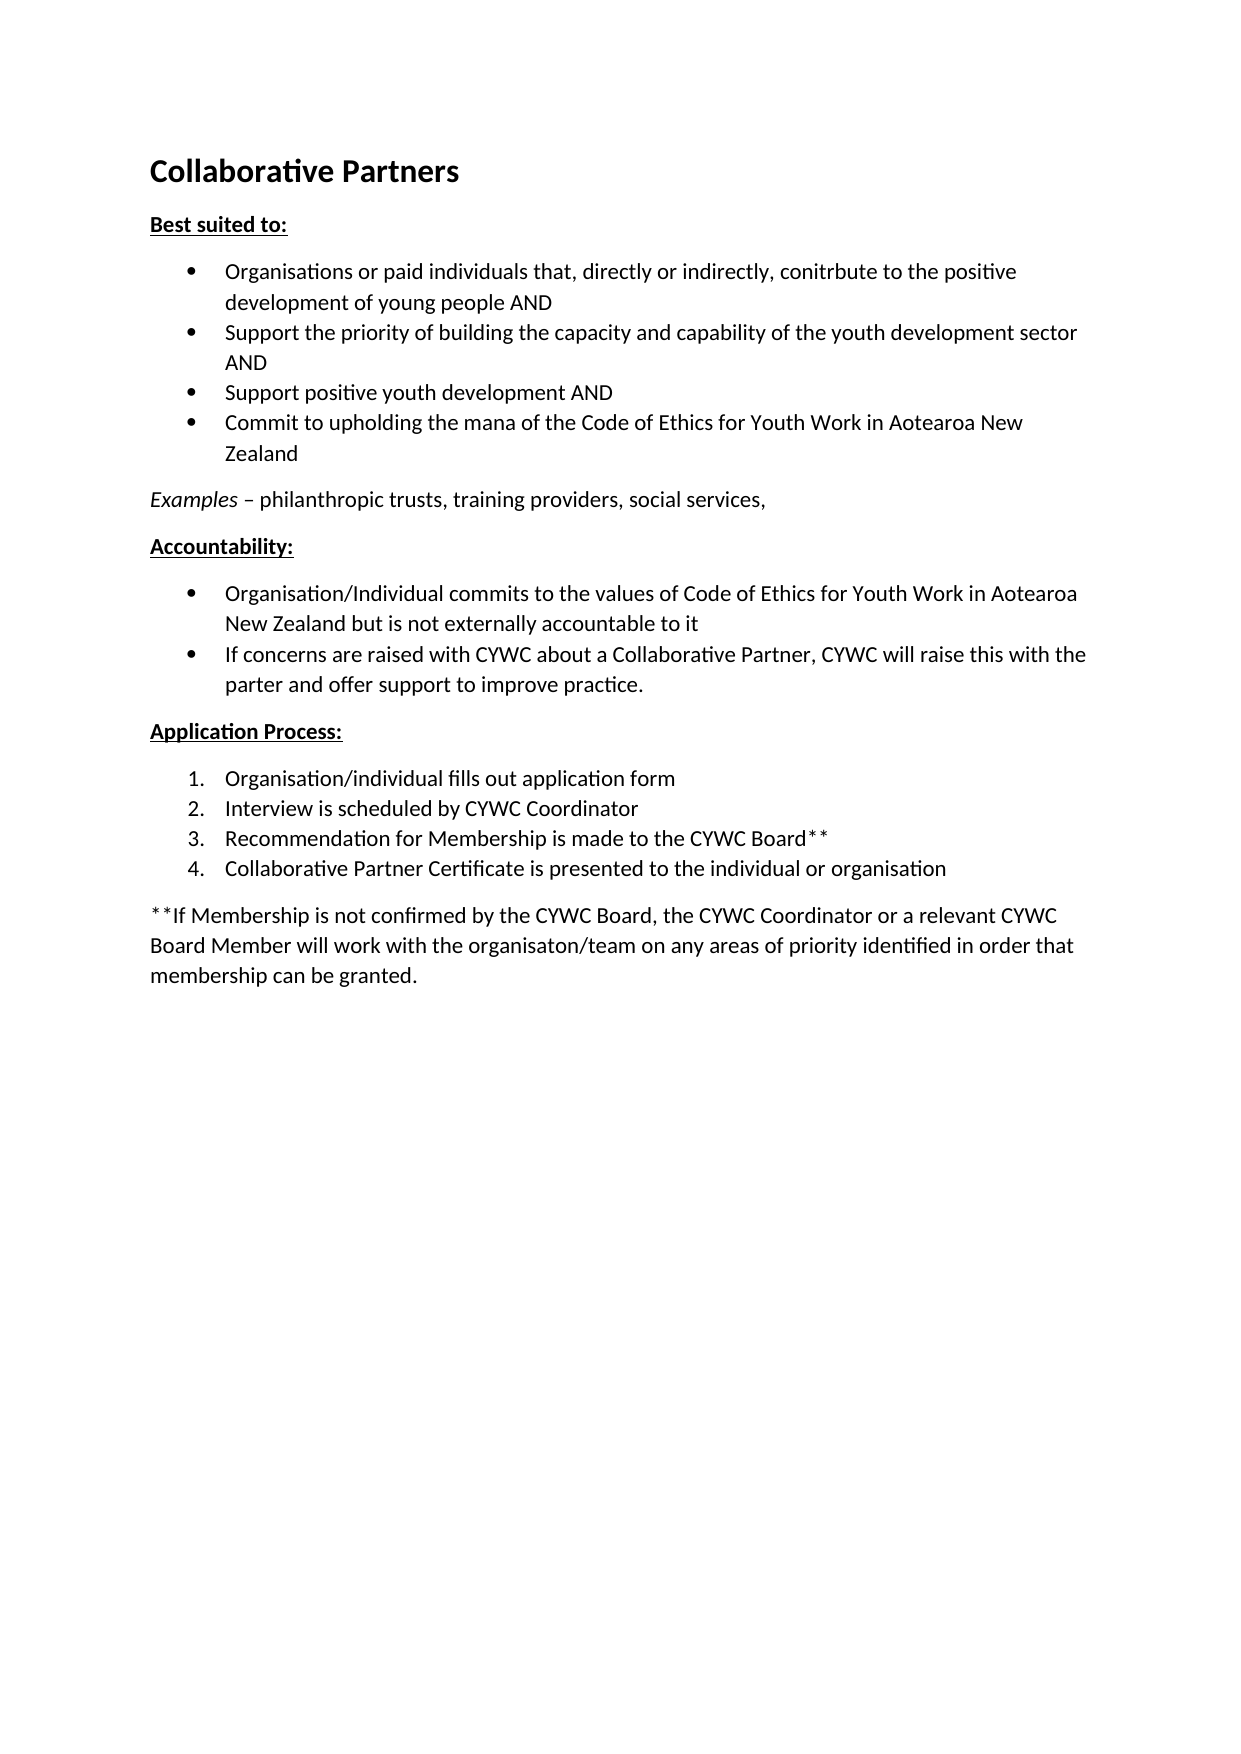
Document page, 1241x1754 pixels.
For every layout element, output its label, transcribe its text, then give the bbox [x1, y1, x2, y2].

list Collaborative Partner Certificate is presented to the individual or organisation [187, 854, 1090, 882]
list Recommendation for Membership is made to the CYWC Board** [187, 824, 1090, 852]
list Organisations or paid individuals that, directly or indirectly, conitrbute to the positive development of young people AND [187, 257, 1090, 316]
list If concerns are raised with CYWC about a Collaborative Partner, CYWC will raise this with the parter and offer support to improve practice. [187, 640, 1090, 698]
text Best suited to: [150, 211, 1090, 239]
list Organisation/individual fills out application form [187, 764, 1090, 792]
list Support positive youth development AND [187, 378, 1090, 406]
text Examples – philanthropic trusts, training providers, social services, [150, 486, 1090, 514]
text Application Process: [150, 717, 1090, 745]
text Accountability: [150, 532, 1090, 561]
text Collaborative Partners [150, 150, 1090, 191]
list Organisation/Individual commits to the values of Code of Ethics for Youth Work in Aotearoa New Zealand but is not externally accountable to it [187, 579, 1090, 638]
list Interview is scheduled by CYWC Coordinator [187, 794, 1090, 822]
text **If Membership is not confirmed by the CYWC Board, the CYWC Coordinator or a relevant CYWC Board Member will work with the organisaton/team on any areas of priority identified in order that membership can be granted. [150, 901, 1090, 990]
list Support the priority of building the capacity and capability of the youth development sector AND [187, 318, 1090, 376]
list Commit to upholding the mana of the Code of Ethics for Youth Work in Aotearoa New Zealand [187, 408, 1090, 467]
